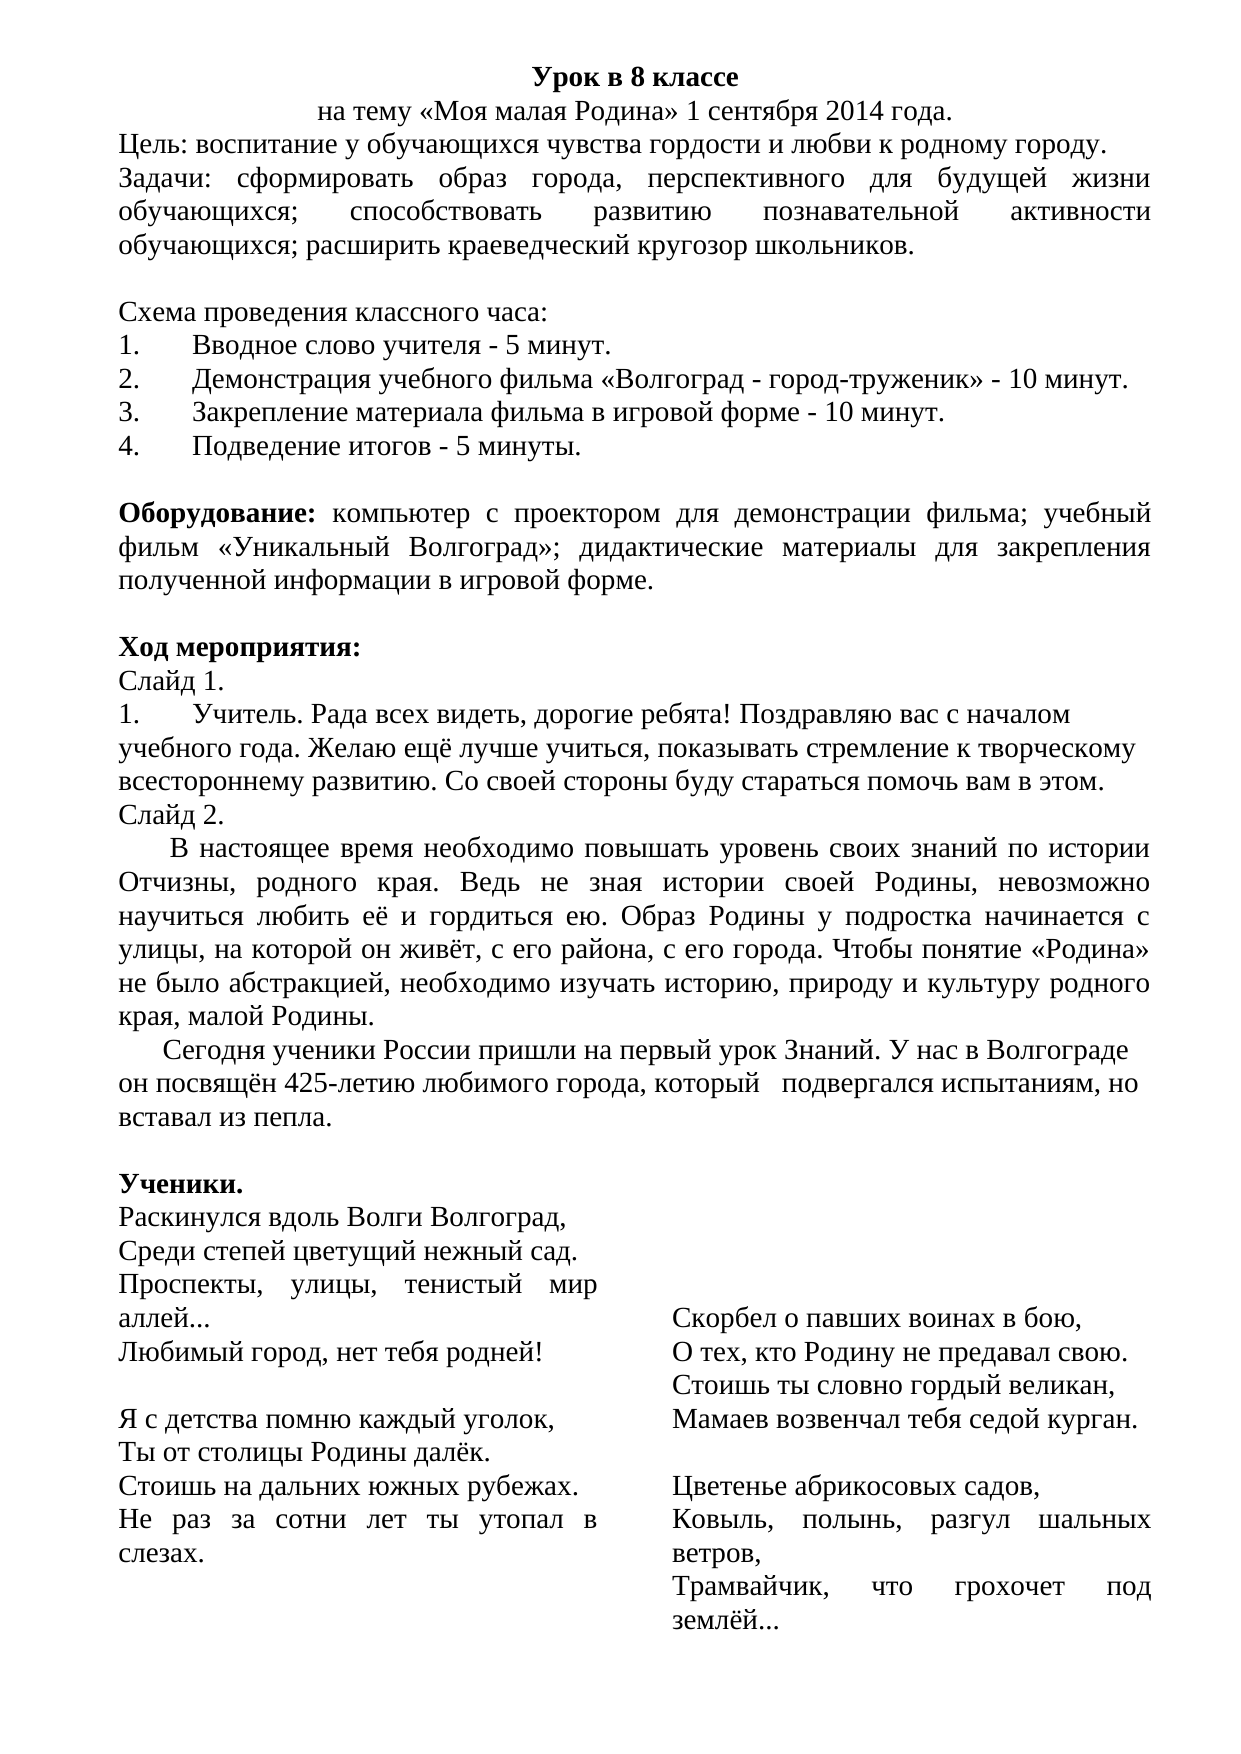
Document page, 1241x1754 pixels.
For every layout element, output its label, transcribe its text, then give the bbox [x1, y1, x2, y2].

text Трамвайчик, что грохочет под землёй... [672, 1568, 1152, 1636]
text Раскинулся вдоль Волги Волгоград, [118, 1199, 598, 1233]
text Я с детства помню каждый уголок, [118, 1401, 598, 1434]
text Задачи: сформировать образ города, перспективного для будущей жизни обучающихся; способствовать развитию познавательной активности обучающихся; расширить краеведческий кругозор школьников. [118, 160, 1152, 260]
text В настоящее время необходимо повышать уровень своих знаний по истории Отчизны, родного края. Ведь не зная истории своей Родины, невозможно научиться любить её и гордиться ею. Образ Родины у подростка начинается с улицы, на которой он живёт, с его района, с его города. Чтобы понятие «Родина» не было абстракцией, необходимо изучать историю, природу и культуру родного края, малой Родины. [118, 831, 1152, 1032]
text 2. Демонстрация учебного фильма «Волгоград - город-труженик» - 10 минут. [118, 361, 1152, 394]
text Любимый город, нет тебя родней! [118, 1334, 598, 1367]
text Мамаев возвенчал тебя седой курган. [672, 1401, 1152, 1434]
text Стоишь на дальних южных рубежах. [118, 1468, 598, 1501]
text Цветенье абрикосовых садов, [672, 1468, 1152, 1501]
text Стоишь ты словно гордый великан, [672, 1367, 1152, 1401]
text Среди степей цветущий нежный сад. [118, 1233, 598, 1267]
text Слайд 2. [118, 797, 1152, 831]
text Ты от столицы Родины далёк. [118, 1434, 598, 1468]
text 4. Подведение итогов - 5 минуты. [118, 428, 1152, 462]
text 1. Учитель. Рада всех видеть, дорогие ребята! Поздравляю вас с началом учебного года. Желаю ещё лучше учиться, показывать стремление к творческому всестороннему развитию. Со своей стороны буду стараться помочь вам в этом. [118, 696, 1152, 797]
text Цель: воспитание у обучающихся чувства гордости и любви к родному городу. [118, 126, 1152, 160]
text Не раз за сотни лет ты утопал в слезах. [118, 1501, 598, 1568]
text Сегодня ученики России пришли на первый урок Знаний. У нас в Волгограде он посвящён 425-летию любимого города, который подвергался испытаниям, но вставал из пепла. [118, 1032, 1152, 1132]
text Проспекты, улицы, тенистый мир аллей... [118, 1267, 598, 1334]
text 3. Закрепление материала фильма в игровой форме - 10 минут. [118, 394, 1152, 428]
text Ученики. [118, 1166, 1152, 1199]
text Слайд 1. [118, 663, 1152, 696]
text 1. Вводное слово учителя - 5 минут. [118, 327, 1152, 361]
text Оборудование: компьютер с проектором для демонстрации фильма; учебный фильм «Уникальный Волгоград»; дидактические материалы для закрепления полученной информации в игровой форме. [118, 495, 1152, 596]
text Ковыль, полынь, разгул шальных ветров, [672, 1501, 1152, 1568]
text Схема проведения классного часа: [118, 294, 1152, 327]
text Ход мероприятия: [118, 629, 1152, 663]
text на тему «Моя малая Родина» 1 сентября 2014 года. [118, 93, 1152, 126]
text Скорбел о павших воинах в бою, [672, 1300, 1152, 1334]
text О тех, кто Родину не предавал свою. [672, 1334, 1152, 1367]
text Урок в 8 классе [118, 59, 1152, 93]
